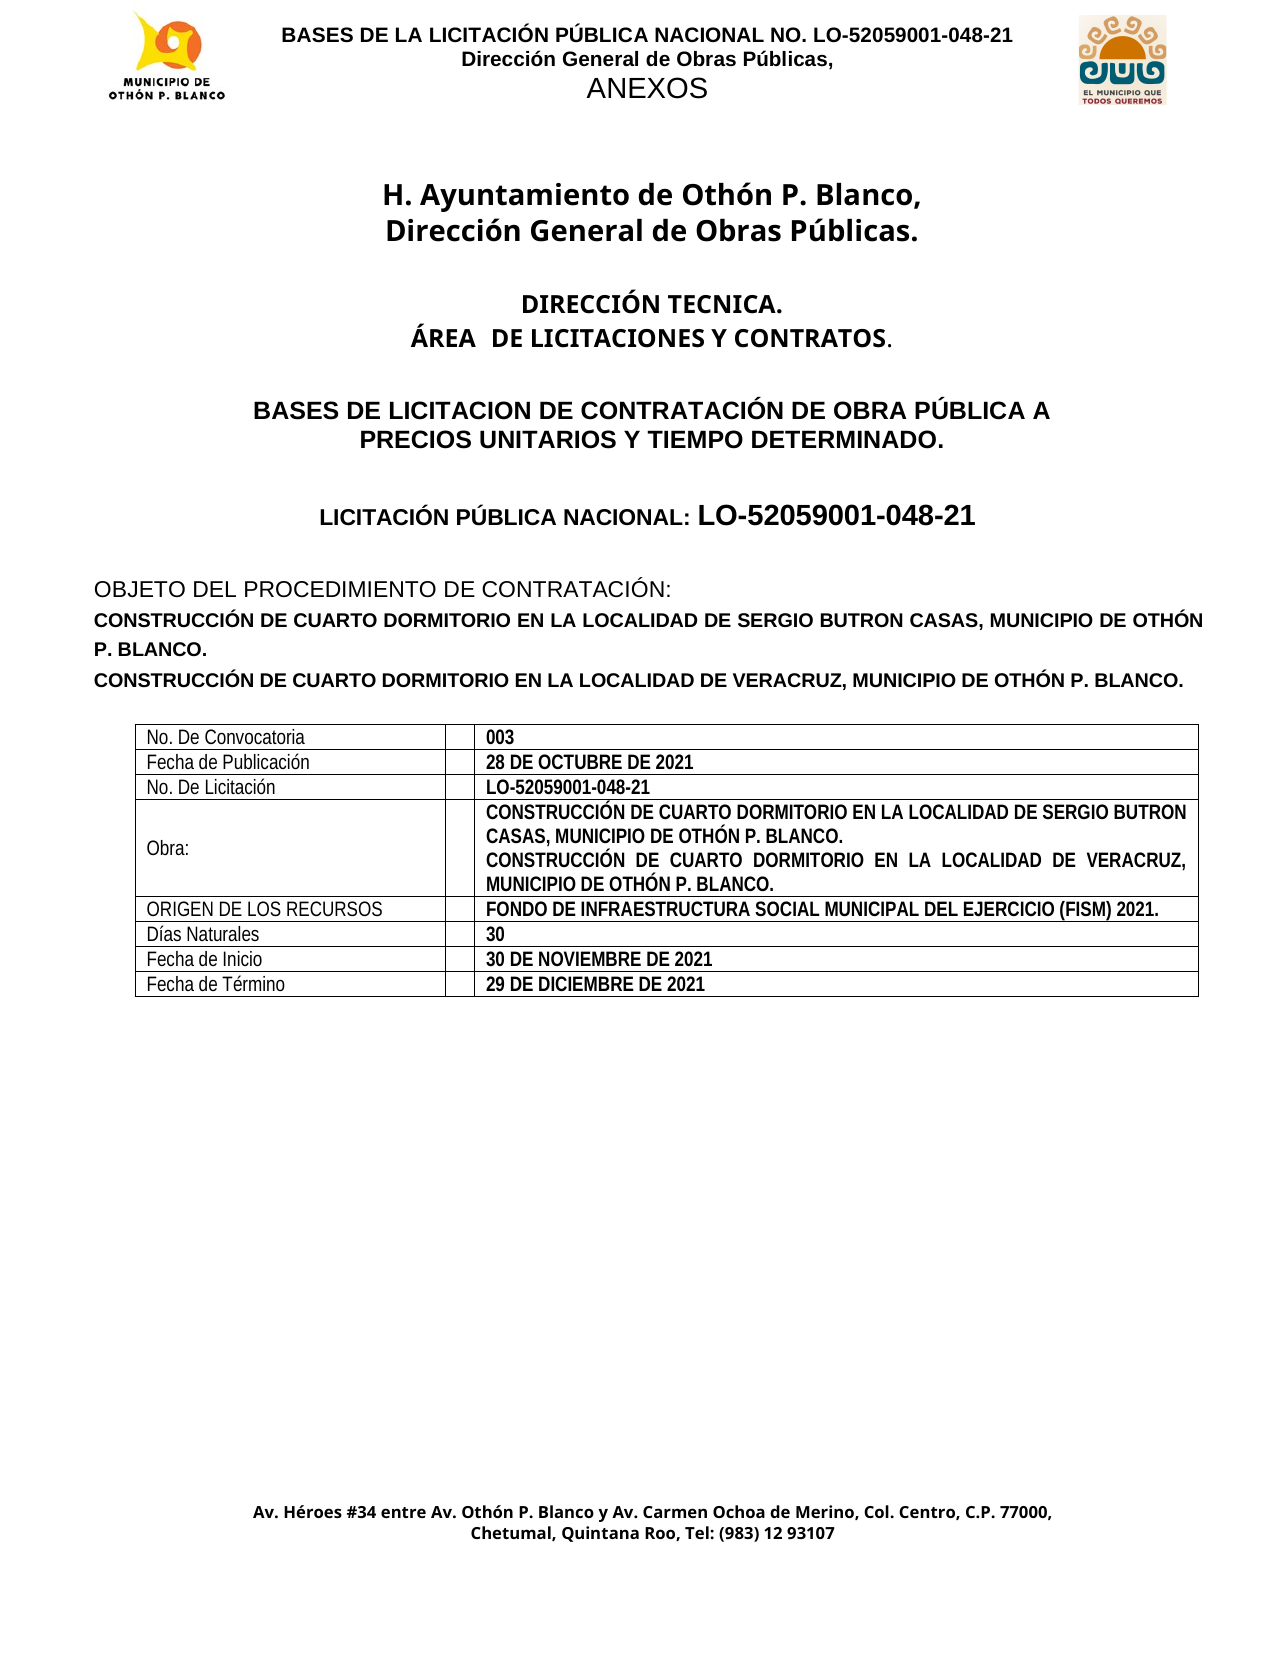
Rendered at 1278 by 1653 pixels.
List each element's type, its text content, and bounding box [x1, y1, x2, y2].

table_cell 30 [475, 922, 1198, 946]
table_cell 28 DE OCTUBRE DE 2021 [475, 750, 1198, 774]
text BASES DE LICITACION DE CONTRATACIÓN DE OBRA PÚBLICA A [94, 396, 1209, 425]
table_cell Obra: [136, 800, 445, 896]
text ÁREA DE LICITACIONES Y CONTRATOS. [94, 320, 1209, 354]
text OBJETO DEL PROCEDIMIENTO DE CONTRATACIÓN: [94, 576, 1204, 602]
table_cell [446, 775, 474, 799]
table_cell No. De Licitación [136, 775, 445, 799]
picture [104, 0, 237, 114]
table_header No. De Convocatoria [136, 725, 445, 749]
table_cell CONSTRUCCIÓN DE CUARTO DORMITORIO EN LA LOCALIDAD DE SERGIO BUTRON CASAS, MUNICIPIO DE OTHÓN P. BLANCO. CONSTRUCCIÓN DE CUARTO DORMITORIO EN LA LOCALIDAD DE VERACRUZ, MUNICIPIO DE OTHÓN P. BLANCO. [475, 800, 1198, 896]
table_cell Fecha de Inicio [136, 947, 445, 971]
table_cell Días Naturales [136, 922, 445, 946]
table_cell [446, 897, 474, 921]
table_cell 29 DE DICIEMBRE DE 2021 [475, 972, 1198, 996]
table_cell [446, 800, 474, 896]
text PRECIOS UNITARIOS Y TIEMPO DETERMINADO. [94, 425, 1209, 454]
table_header [446, 725, 474, 749]
text Dirección General de Obras Públicas. [94, 214, 1209, 248]
table_cell Fecha de Término [136, 972, 445, 996]
text H. Ayuntamiento de Othón P. Blanco, [94, 179, 1209, 212]
table_cell FONDO DE INFRAESTRUCTURA SOCIAL MUNICIPAL DEL EJERCICIO (FISM) 2021. [475, 897, 1198, 921]
picture [1078, 15, 1167, 105]
table_cell [446, 922, 474, 946]
text CONSTRUCCIÓN DE CUARTO DORMITORIO EN LA LOCALIDAD DE SERGIO BUTRON CASAS, MUNICIPIO DE OTHÓN P. BLANCO. [94, 604, 1204, 662]
table_cell ORIGEN DE LOS RECURSOS [136, 897, 445, 921]
table_cell [446, 750, 474, 774]
table_cell [446, 947, 474, 971]
text LICITACIÓN PÚBLICA NACIONAL: LO-52059001-048-21 [94, 498, 1201, 532]
table_cell 30 DE NOVIEMBRE DE 2021 [475, 947, 1198, 971]
table_cell [446, 972, 474, 996]
text CONSTRUCCIÓN DE CUARTO DORMITORIO EN LA LOCALIDAD DE VERACRUZ, MUNICIPIO DE OTHÓN P. BLANCO. [94, 664, 1204, 693]
table_cell Fecha de Publicación [136, 750, 445, 774]
table_cell LO-52059001-048-21 [475, 775, 1198, 799]
table_header 003 [475, 725, 1198, 749]
text DIRECCIÓN TECNICA. [94, 286, 1209, 320]
